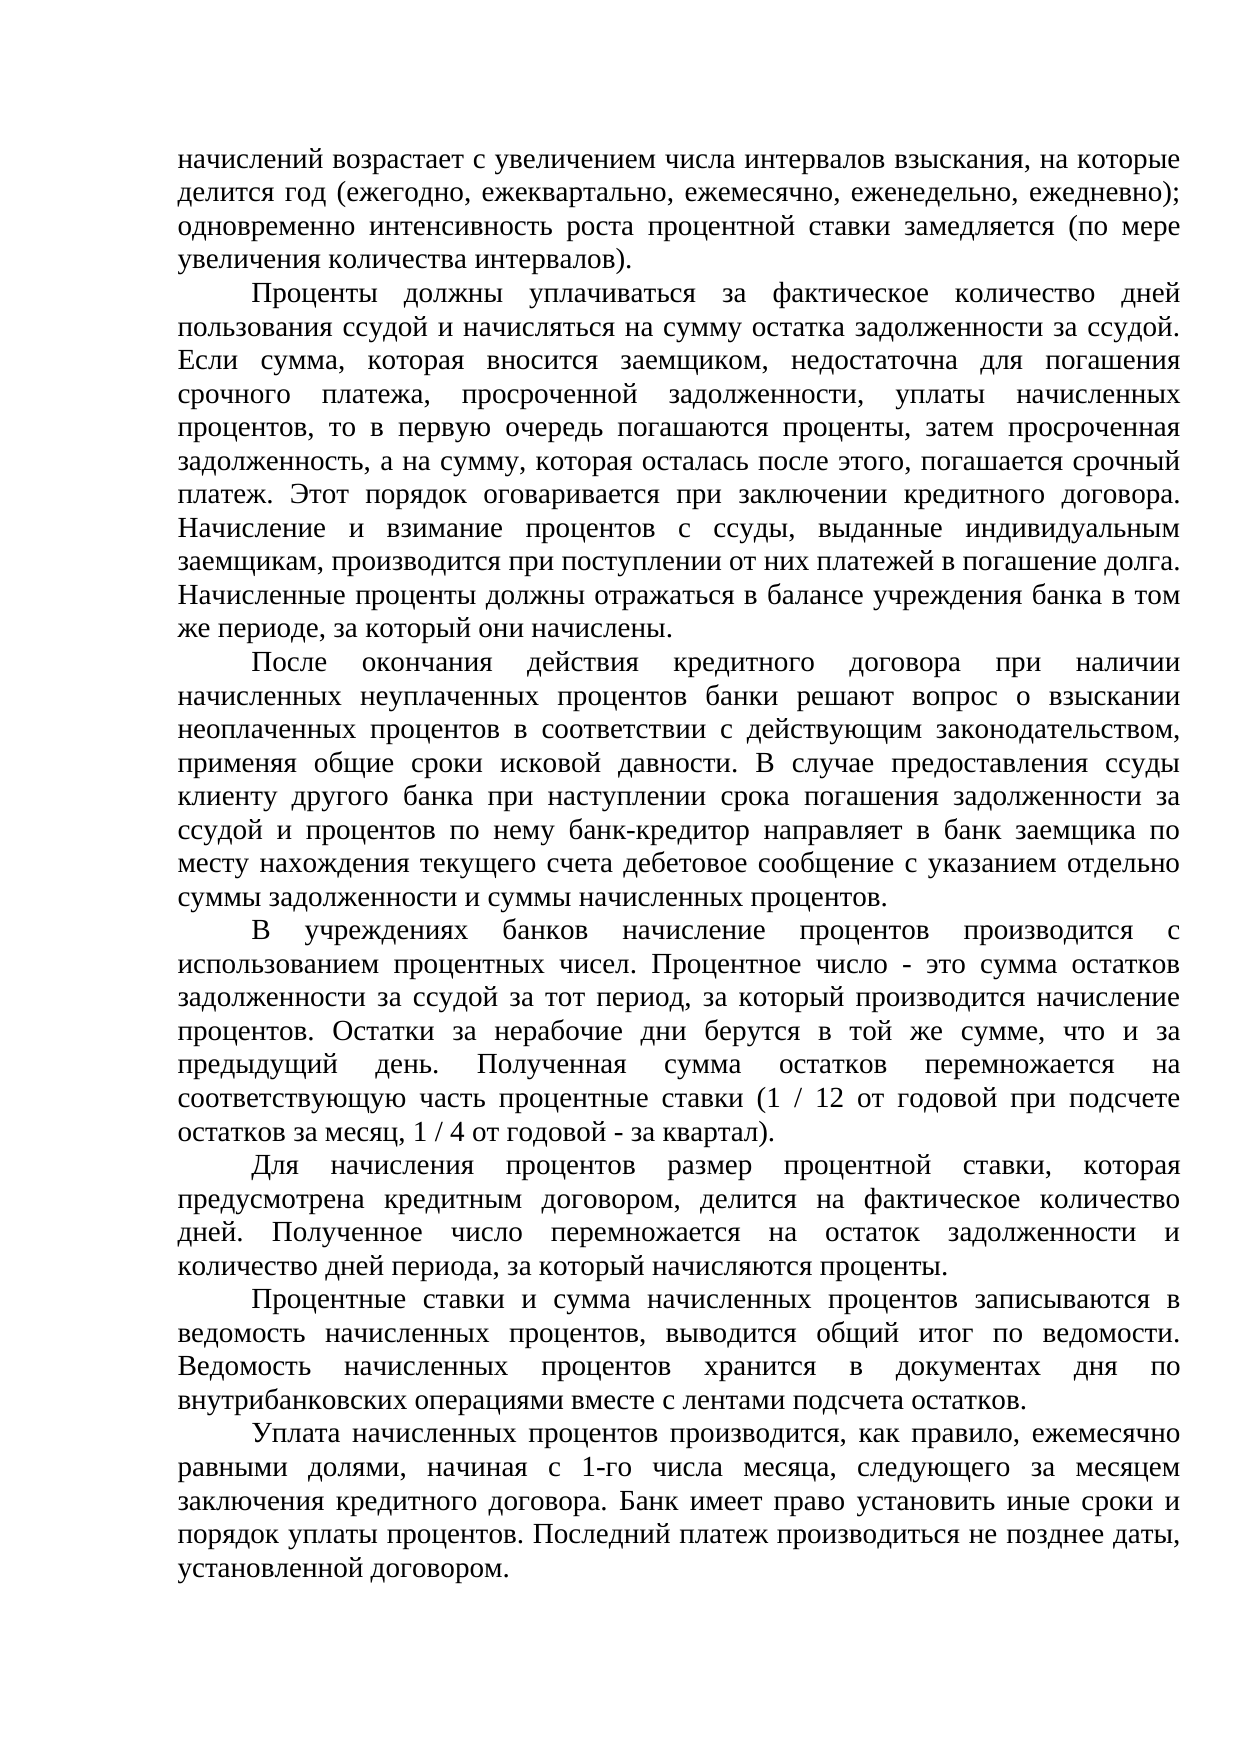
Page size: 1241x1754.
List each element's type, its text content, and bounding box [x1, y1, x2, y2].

text Для начисления процентов размер процентной ставки, которая предусмотрена кредитным договором, делится на фактическое количество дней. Полученное число перемножается на остаток задолженности и количество дней периода, за который начисляются проценты. [177, 1147, 1181, 1281]
text Процентные ставки и сумма начисленных процентов записываются в ведомость начисленных процентов, выводится общий итог по ведомости. Ведомость начисленных процентов хранится в документах дня по внутрибанковских операциями вместе с лентами подсчета остатков. [177, 1281, 1181, 1416]
text После окончания действия кредитного договора при наличии начисленных неуплаченных процентов банки решают вопрос о взыскании неоплаченных процентов в соответствии с действующим законодательством, применяя общие сроки исковой давности. В случае предоставления ссуды клиенту другого банка при наступлении срока погашения задолженности за ссудой и процентов по нему банк-кредитор направляет в банк заемщика по месту нахождения текущего счета дебетовое сообщение с указанием отдельно суммы задолженности и суммы начисленных процентов. [177, 644, 1181, 912]
text Проценты должны уплачиваться за фактическое количество дней пользования ссудой и начисляться на сумму остатка задолженности за ссудой. Если сумма, которая вносится заемщиком, недостаточна для погашения срочного платежа, просроченной задолженности, уплаты начисленных процентов, то в первую очередь погашаются проценты, затем просроченная задолженность, а на сумму, которая осталась после этого, погашается срочный платеж. Этот порядок оговаривается при заключении кредитного договора. Начисление и взимание процентов с ссуды, выданные индивидуальным заемщикам, производится при поступлении от них платежей в погашение долга. Начисленные проценты должны отражаться в балансе учреждения банка в том же периоде, за который они начислены. [177, 275, 1181, 644]
text В учреждениях банков начисление процентов производится с использованием процентных чисел. Процентное число - это сумма остатков задолженности за ссудой за тот период, за который производится начисление процентов. Остатки за нерабочие дни берутся в той же сумме, что и за предыдущий день. Полученная сумма остатков перемножается на соответствующую часть процентные ставки (1 / 12 от годовой при подсчете остатков за месяц, 1 / 4 от годовой - за квартал). [177, 912, 1181, 1147]
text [177, 141, 1181, 275]
text Уплата начисленных процентов производится, как правило, ежемесячно равными долями, начиная с 1-го числа месяца, следующего за месяцем заключения кредитного договора. Банк имеет право установить иные сроки и порядок уплаты процентов. Последний платеж производиться не позднее даты, установленной договором. [177, 1416, 1181, 1583]
